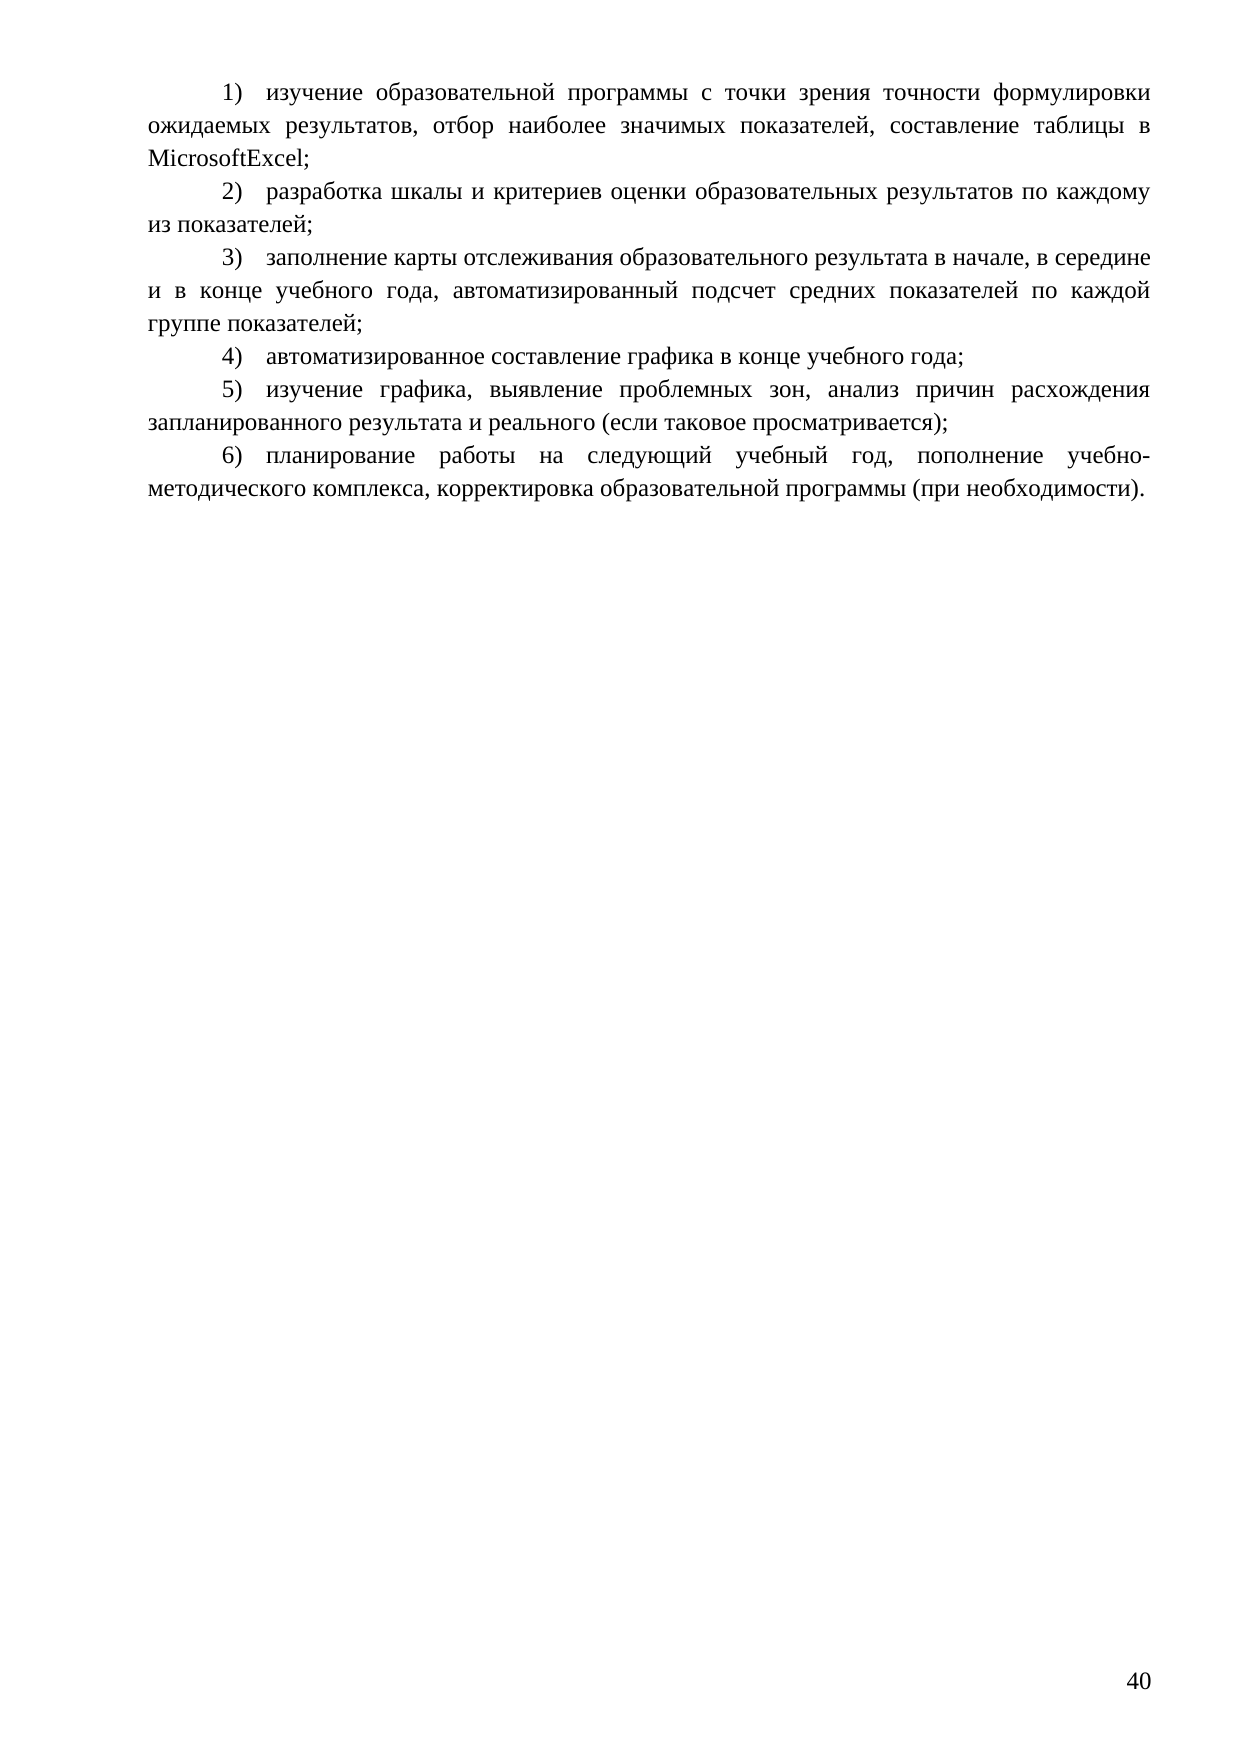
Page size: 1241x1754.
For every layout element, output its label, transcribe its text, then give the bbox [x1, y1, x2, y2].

list изучение графика, выявление проблемных зон, анализ причин расхождения запланированного результата и реального (если таковое просматривается); [148, 374, 1152, 436]
list изучение образовательной программы с точки зрения точности формулировки ожидаемых результатов, отбор наиболее значимых показателей, составление таблицы в MicrosoftExcel; [148, 77, 1152, 172]
list заполнение карты отслеживания образовательного результата в начале, в середине и в конце учебного года, автоматизированный подсчет средних показателей по каждой группе показателей; [148, 242, 1152, 337]
list планирование работы на следующий учебный год, пополнение учебно-методического комплекса, корректировка образовательной программы (при необходимости). [148, 440, 1152, 502]
list автоматизированное составление графика в конце учебного года; [148, 341, 1152, 370]
list разработка шкалы и критериев оценки образовательных результатов по каждому из показателей; [148, 176, 1152, 238]
